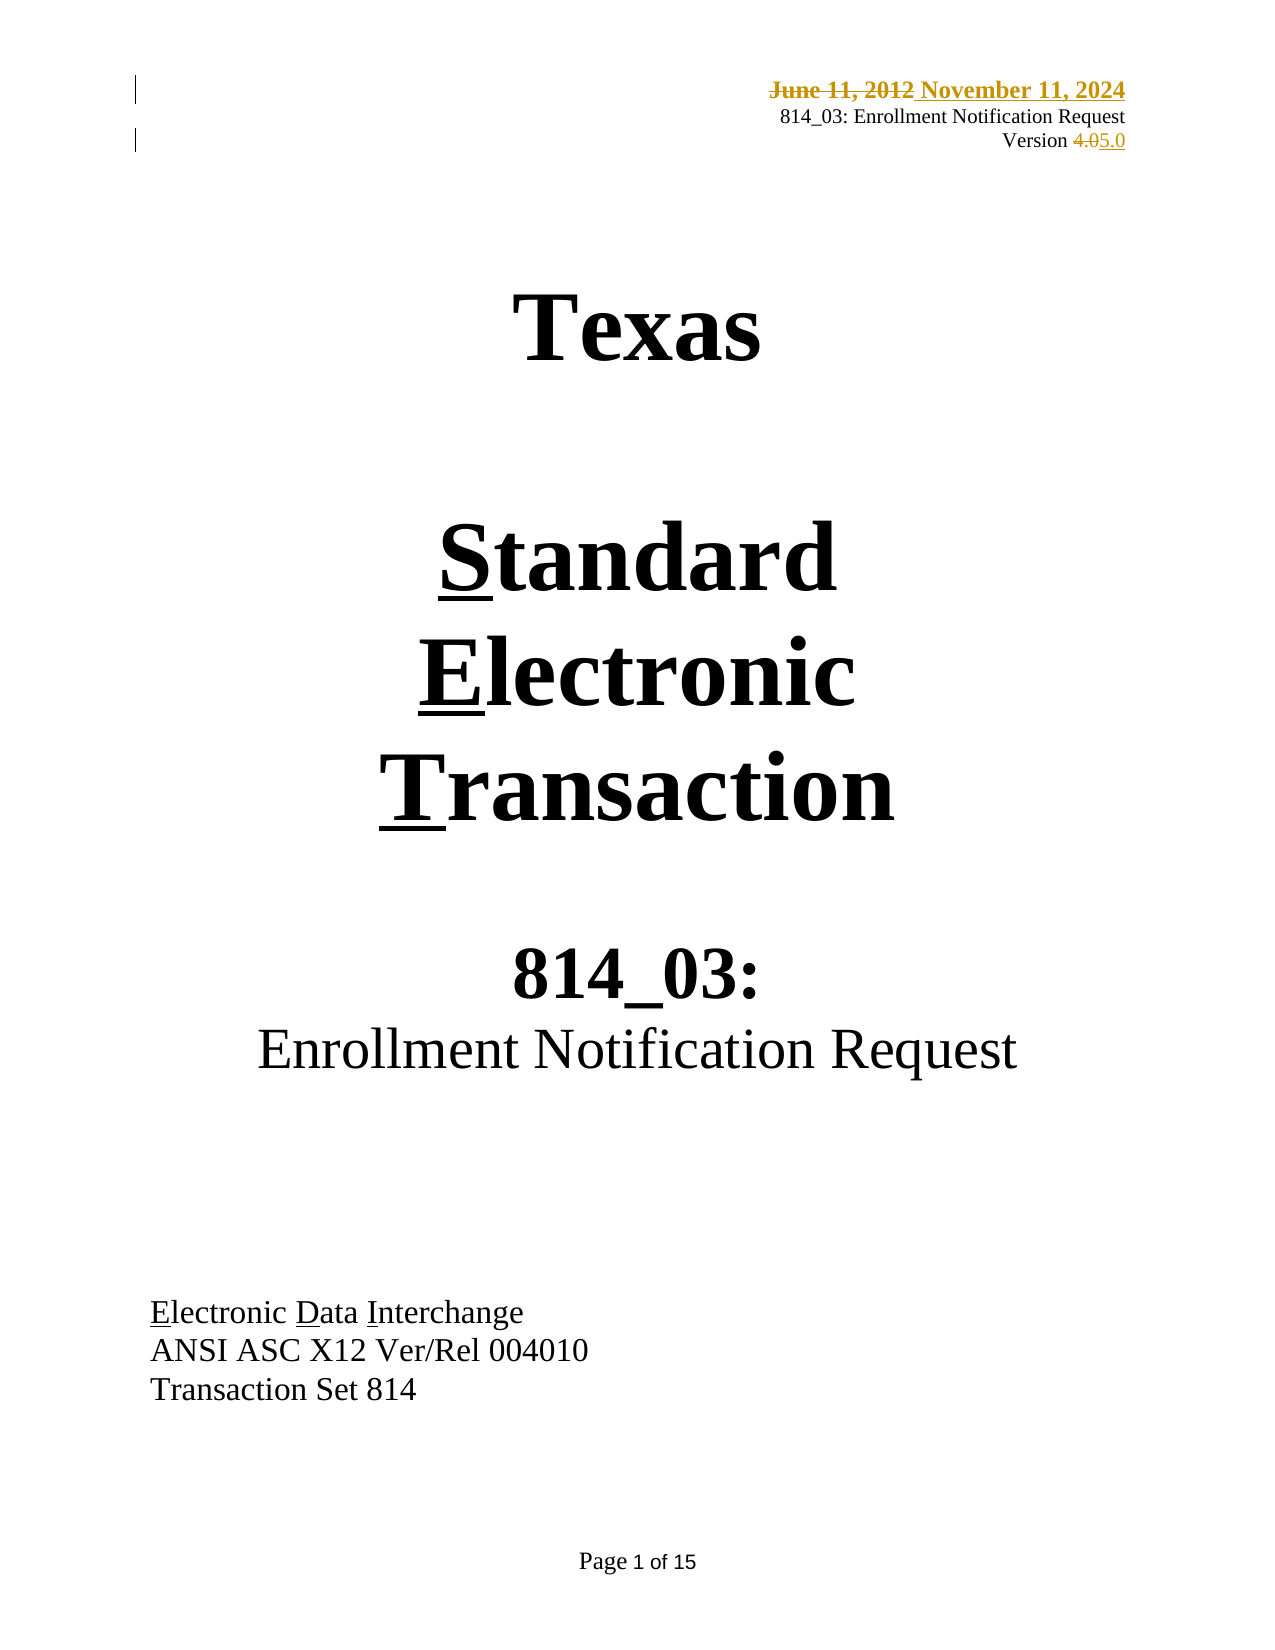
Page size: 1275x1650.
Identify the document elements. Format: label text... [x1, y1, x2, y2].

text ANSI ASC X12 Ver/Rel 004010 [150, 1331, 1125, 1369]
text Electronic [150, 612, 1125, 727]
text Standard [150, 497, 1125, 612]
text Transaction Set 814 [150, 1369, 1125, 1407]
text Transaction [150, 727, 1125, 842]
subtitle Enrollment Notification Request [150, 1014, 1125, 1081]
text Electronic Data Interchange [150, 1292, 1125, 1331]
text 814_03: [150, 928, 1125, 1014]
text Texas [150, 267, 1125, 382]
